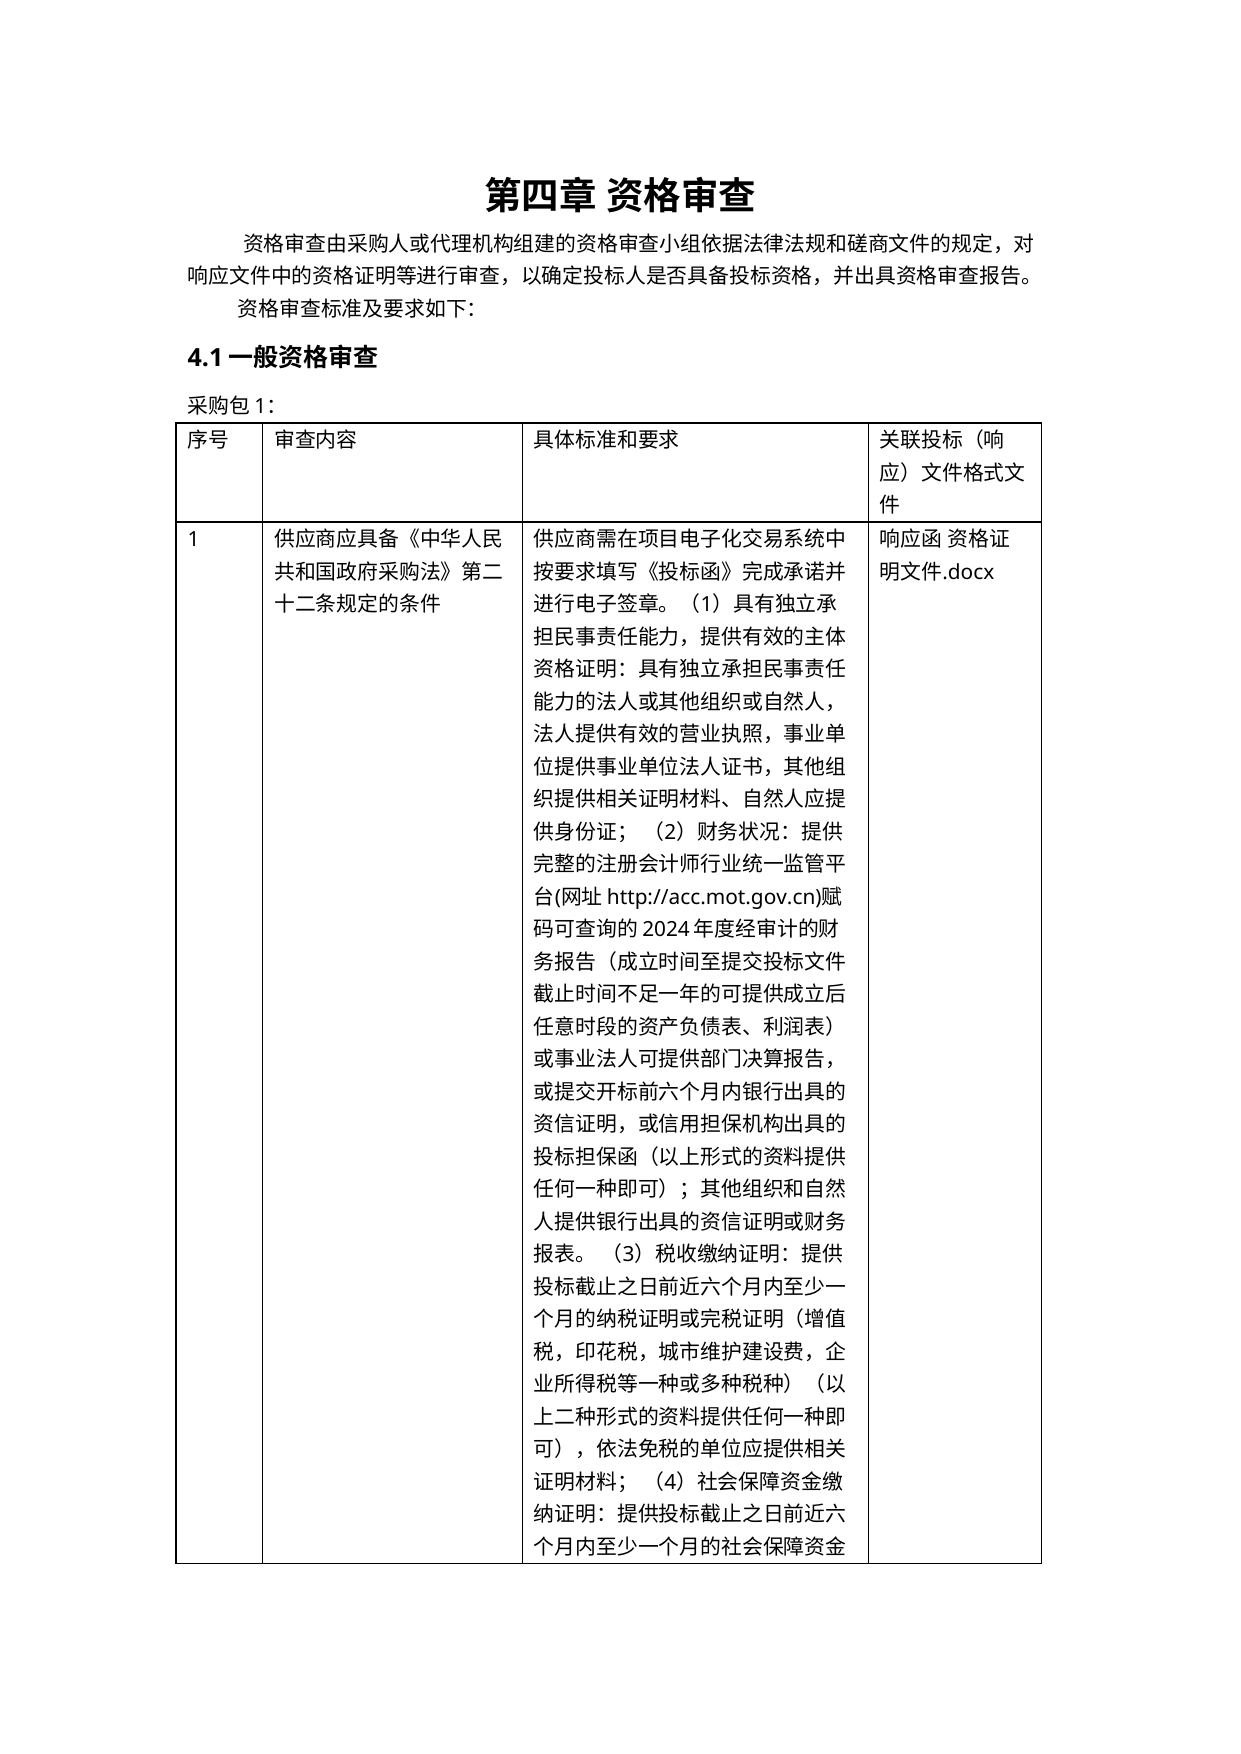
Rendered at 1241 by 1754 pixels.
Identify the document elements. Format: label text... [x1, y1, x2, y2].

table_header 具体标准和要求 [523, 424, 868, 521]
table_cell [263, 523, 522, 1563]
text 资格审查由采购人或代理机构组建的资格审查小组依据法律法规和磋商文件的规定，对响应文件中的资格证明等进行审查，以确定投标人是否具备投标资格，并出具资格审查报告。 [187, 227, 1053, 292]
text 4.1一般资格审查 [187, 324, 1053, 389]
table_cell 1 [177, 523, 262, 1563]
table_header 关联投标（响应）文件格式文件 [869, 424, 1041, 521]
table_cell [523, 523, 868, 1563]
text 第四章 资格审查 [187, 162, 1053, 227]
text 采购包1： [187, 389, 1053, 422]
text 资格审查标准及要求如下： [187, 292, 1053, 324]
table_cell 响应函 资格证明文件.docx [869, 523, 1041, 1563]
table_header 序号 [177, 424, 262, 521]
table_header 审查内容 [263, 424, 522, 521]
